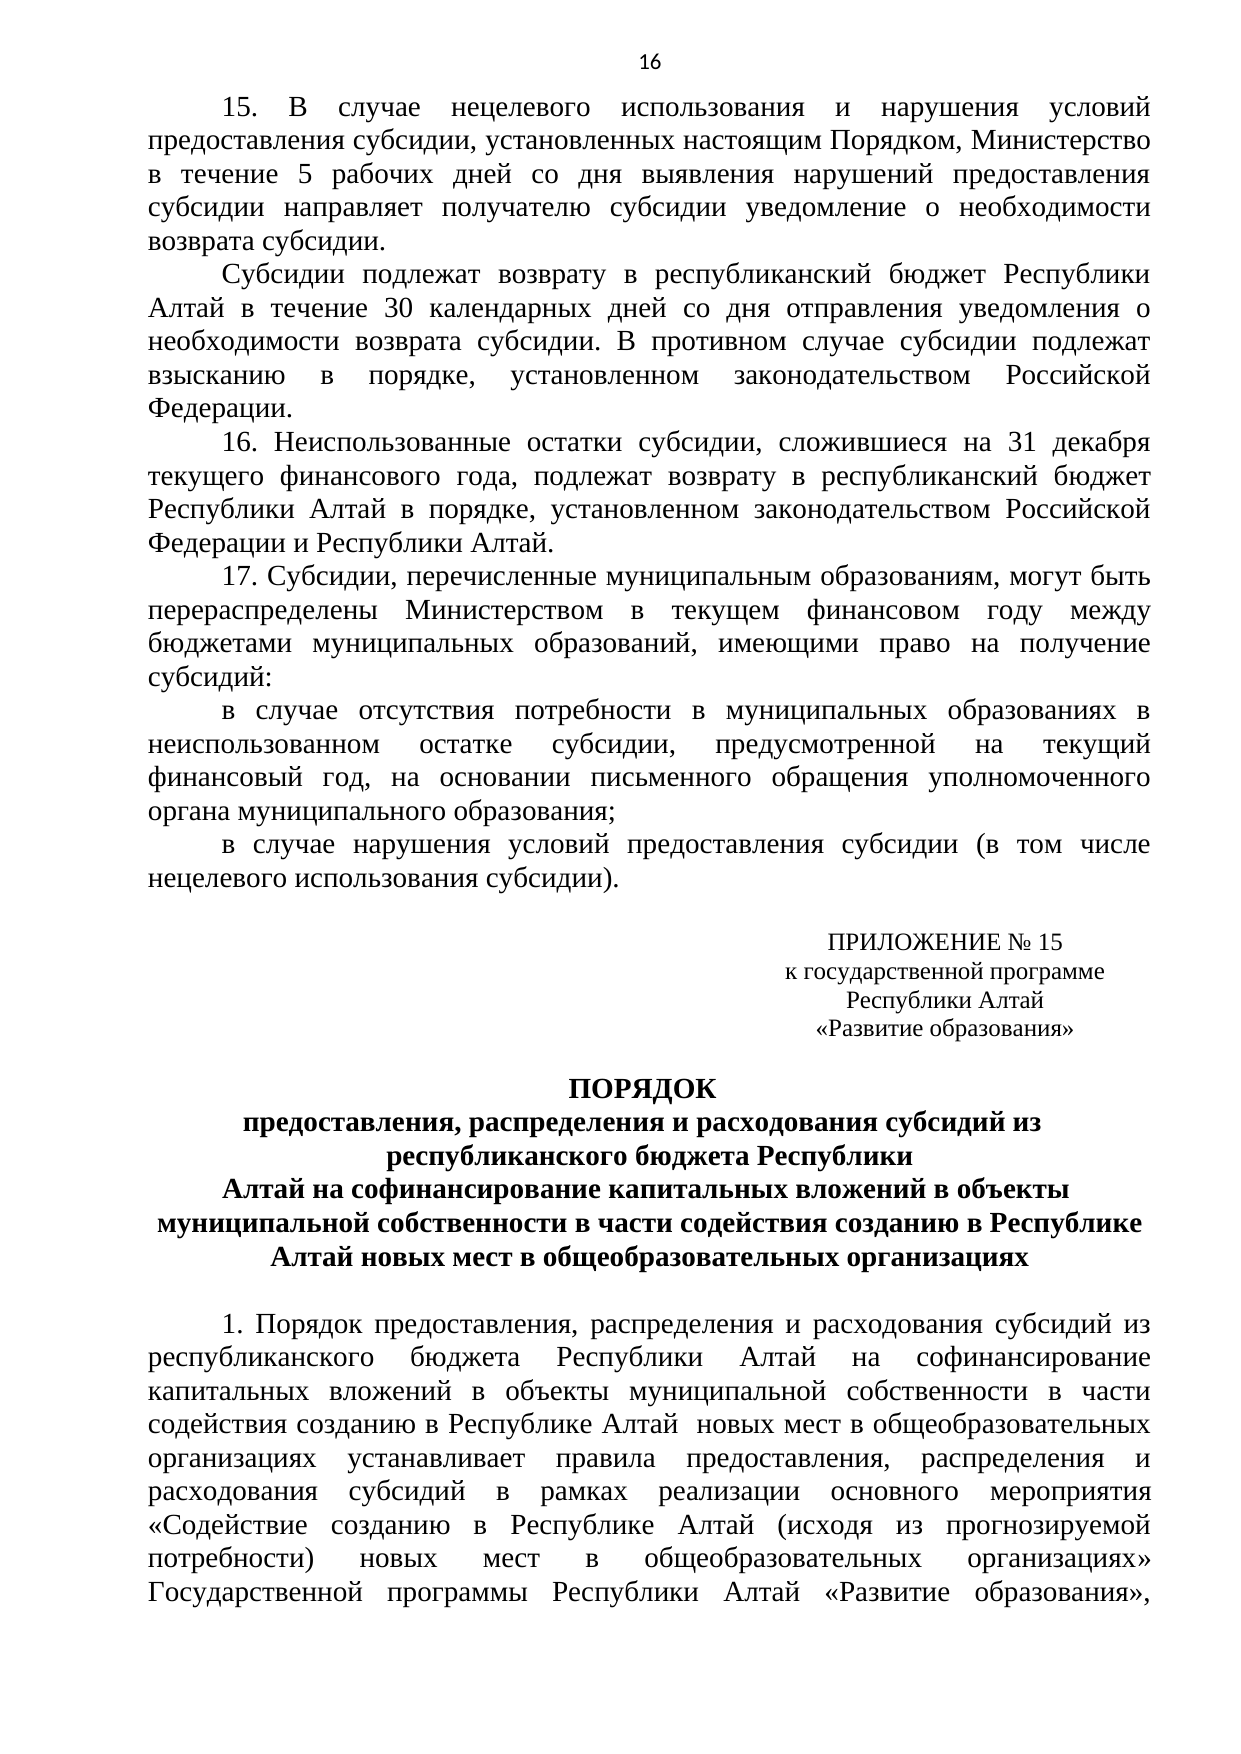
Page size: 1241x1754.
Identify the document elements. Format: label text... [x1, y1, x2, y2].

text Республики Алтай [738, 985, 1152, 1013]
text Субсидии подлежат возврату в республиканский бюджет Республики Алтай в течение 30 календарных дней со дня отправления уведомления о необходимости возврата субсидии. В противном случае субсидии подлежат взысканию в порядке, установленном законодательством Российской Федерации. [148, 256, 1152, 424]
text 17. Субсидии, перечисленные муниципальным образованиям, могут быть перераспределены Министерством в текущем финансовом году между бюджетами муниципальных образований, имеющими право на получение субсидий: [148, 558, 1152, 692]
text к государственной программе [738, 956, 1152, 985]
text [148, 1306, 1152, 1608]
text Алтай на софинансирование капитальных вложений в объекты муниципальной собственности в части содействия созданию в Республике Алтай новых мест в общеобразовательных организациях [133, 1172, 1152, 1272]
text ПОРЯДОК [133, 1071, 1152, 1104]
text 16. Неиспользованные остатки субсидии, сложившиеся на 31 декабря текущего финансового года, подлежат возврату в республиканский бюджет Республики Алтай в порядке, установленном законодательством Российской Федерации и Республики Алтай. [148, 424, 1152, 558]
text «Развитие образования» [738, 1013, 1152, 1042]
text в случае отсутствия потребности в муниципальных образованиях в неиспользованном остатке субсидии, предусмотренной на текущий финансовый год, на основании письменного обращения уполномоченного органа муниципального образования; [148, 692, 1152, 827]
text ПРИЛОЖЕНИЕ № 15 [738, 927, 1152, 956]
text 15. В случае нецелевого использования и нарушения условий предоставления субсидии, установленных настоящим Порядком, Министерство в течение 5 рабочих дней со дня выявления нарушений предоставления субсидии направляет получателю субсидии уведомление о необходимости возврата субсидии. [148, 89, 1152, 256]
text в случае нарушения условий предоставления субсидии (в том числе нецелевого использования субсидии). [148, 827, 1152, 894]
text предоставления, распределения и расходования субсидий из республиканского бюджета Республики [133, 1104, 1152, 1172]
